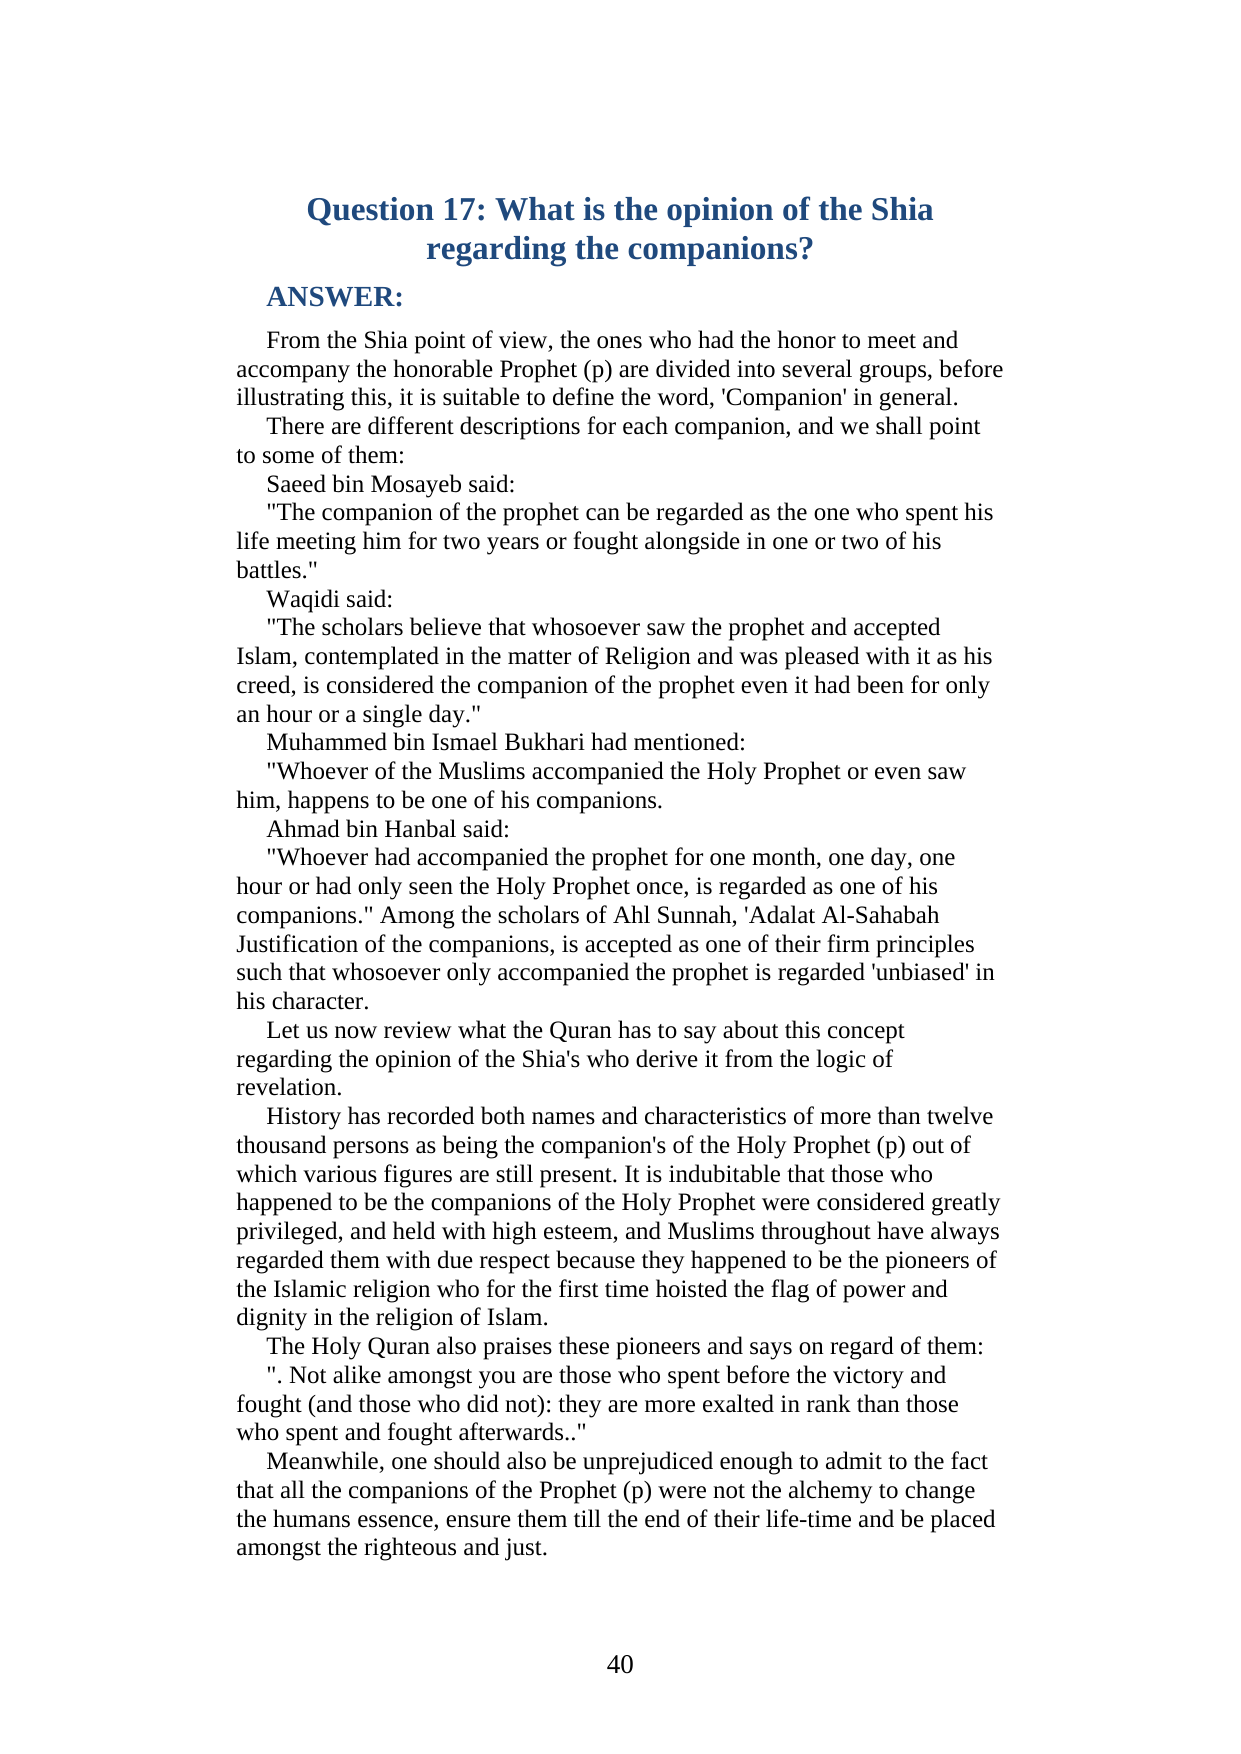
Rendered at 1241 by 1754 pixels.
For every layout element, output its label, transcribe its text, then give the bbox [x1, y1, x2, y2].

subtitle ANSWER: [236, 279, 1004, 312]
text Meanwhile, one should also be unprejudiced enough to admit to the fact that all the companions of the Prophet (p) were not the alchemy to change the humans essence, ensure them till the end of their life-time and be placed amongst the righteous and just. [236, 1446, 1004, 1561]
text "Whoever of the Muslims accompanied the Holy Prophet or even saw him, happens to be one of his companions. [236, 756, 1004, 814]
text Ahmad bin Hanbal said: [236, 814, 1004, 842]
text Let us now review what the Quran has to say about this concept regarding the opinion of the Shia's who derive it from the logic of revelation. [236, 1015, 1004, 1101]
text Waqidi said: [236, 584, 1004, 612]
text "Whoever had accompanied the prophet for one month, one day, one hour or had only seen the Holy Prophet once, is regarded as one of his companions." Among the scholars of Ahl Sunnah, 'Adalat Al-Sahabah Justification of the companions, is accepted as one of their firm principles such that whosoever only accompanied the prophet is regarded 'unbiased' in his character. [236, 842, 1004, 1015]
text "The scholars believe that whosoever saw the prophet and accepted Islam, contemplated in the matter of Religion and was pleased with it as his creed, is considered the companion of the prophet even it had been for only an hour or a single day." [236, 612, 1004, 727]
text There are different descriptions for each companion, and we shall point to some of them: [236, 411, 1004, 469]
text History has recorded both names and characteristics of more than twelve thousand persons as being the companion's of the Holy Prophet (p) out of which various figures are still present. It is indubitable that those who happened to be the companions of the Holy Prophet were considered greatly privileged, and held with high esteem, and Muslims throughout have always regarded them with due respect because they happened to be the pioneers of the Islamic religion who for the first time hoisted the flag of power and dignity in the religion of Islam. [236, 1101, 1004, 1331]
text Muhammed bin Ismael Bukhari had mentioned: [236, 727, 1004, 756]
subtitle Question 17: What is the opinion of the Shia regarding the companions? [236, 190, 1004, 266]
text From the Shia point of view, the ones who had the honor to meet and accompany the honorable Prophet (p) are divided into several groups, before illustrating this, it is suitable to define the word, 'Companion' in general. [236, 325, 1004, 411]
text Saeed bin Mosayeb said: [236, 469, 1004, 497]
text The Holy Quran also praises these pioneers and says on regard of them: [236, 1331, 1004, 1360]
text ". Not alike amongst you are those who spent before the victory and fought (and those who did not): they are more exalted in rank than those who spent and fought afterwards.." [236, 1360, 1004, 1446]
text "The companion of the prophet can be regarded as the one who spent his life meeting him for two years or fought alongside in one or two of his battles." [236, 497, 1004, 584]
